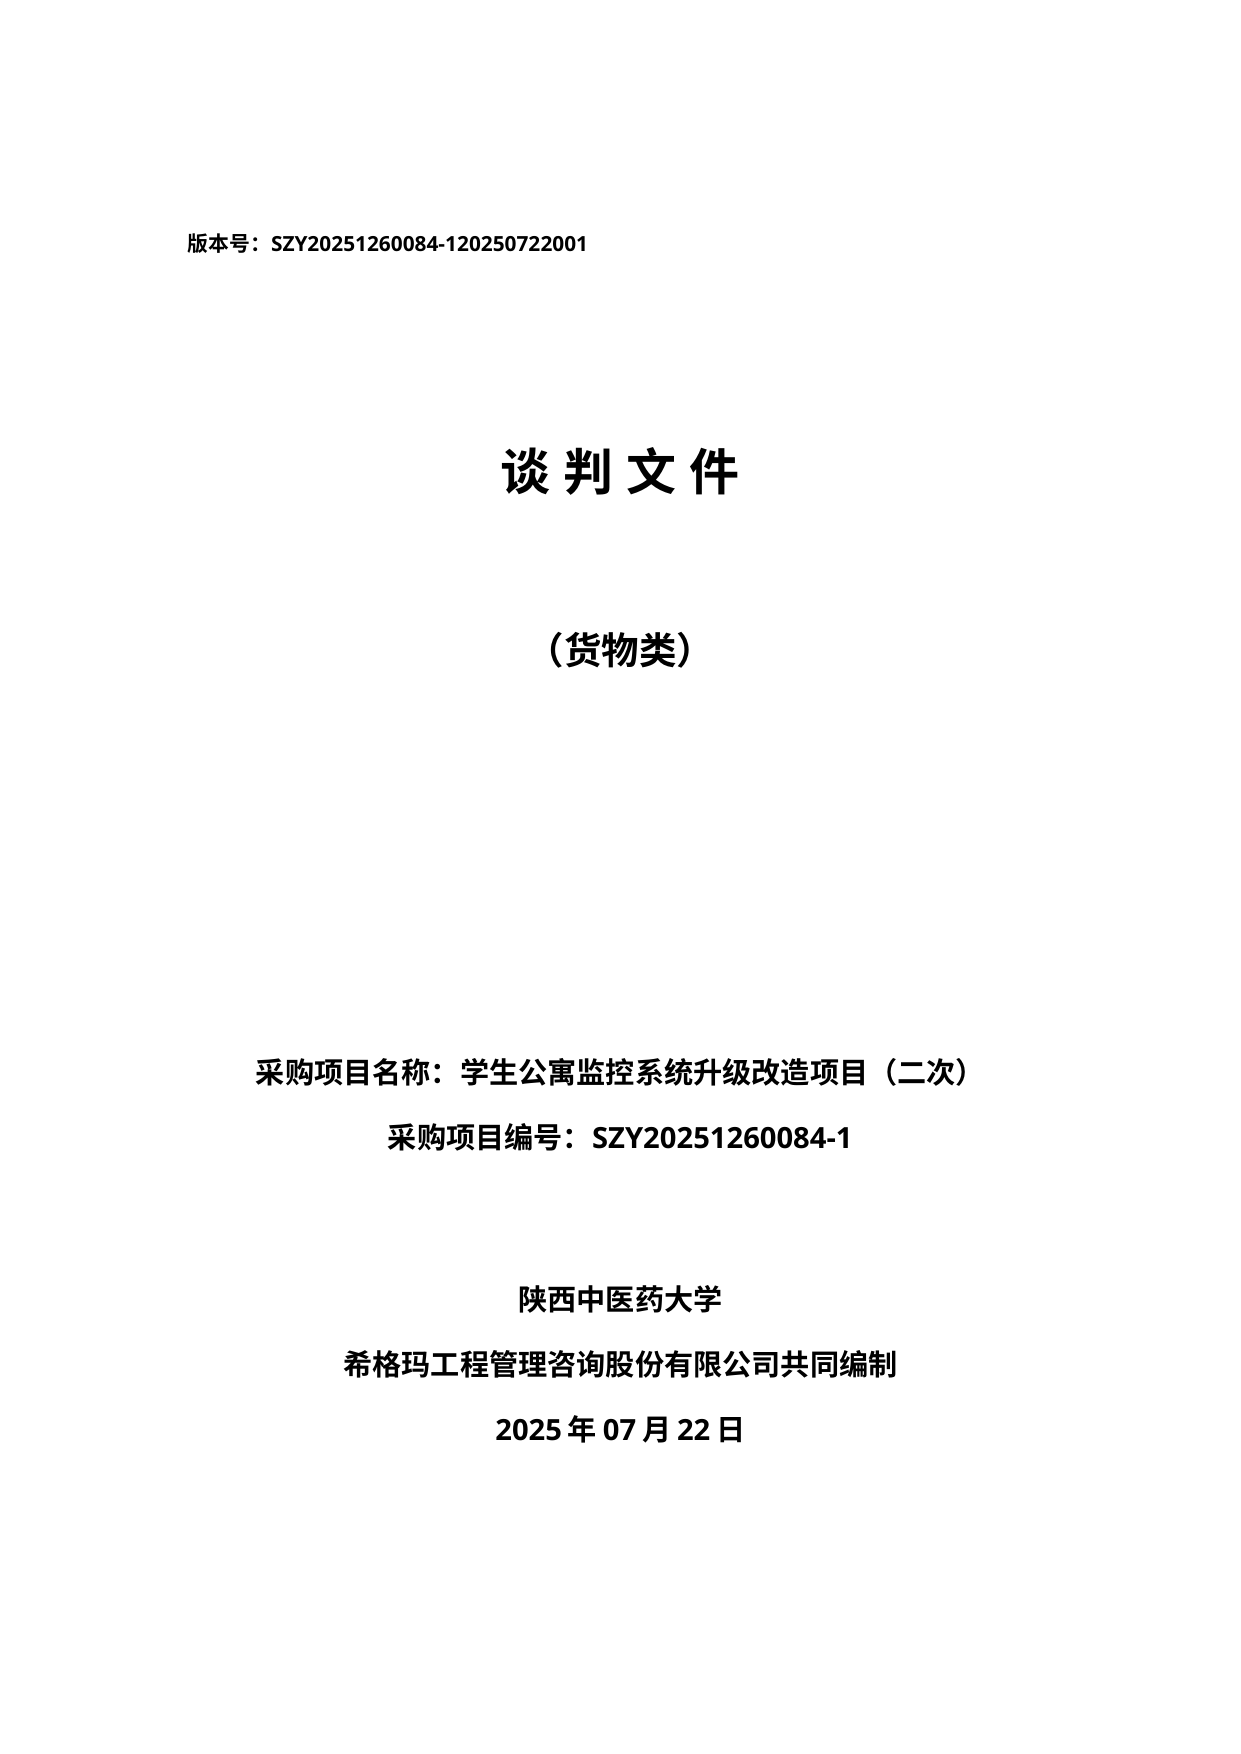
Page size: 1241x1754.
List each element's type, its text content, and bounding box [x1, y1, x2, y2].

text 采购项目编号：SZY20251260084-1 [187, 1104, 1053, 1267]
text 2025年07月22日 [187, 1397, 1053, 1462]
text 陕西中医药大学 [187, 1267, 1053, 1332]
text 版本号：SZY20251260084-120250722001 [187, 227, 1053, 422]
text 谈 判 文 件 [187, 422, 1053, 617]
text 采购项目名称：学生公寓监控系统升级改造项目（二次） [187, 1039, 1053, 1104]
text 希格玛工程管理咨询股份有限公司共同编制 [187, 1332, 1053, 1397]
text （货物类） [187, 617, 1053, 1039]
